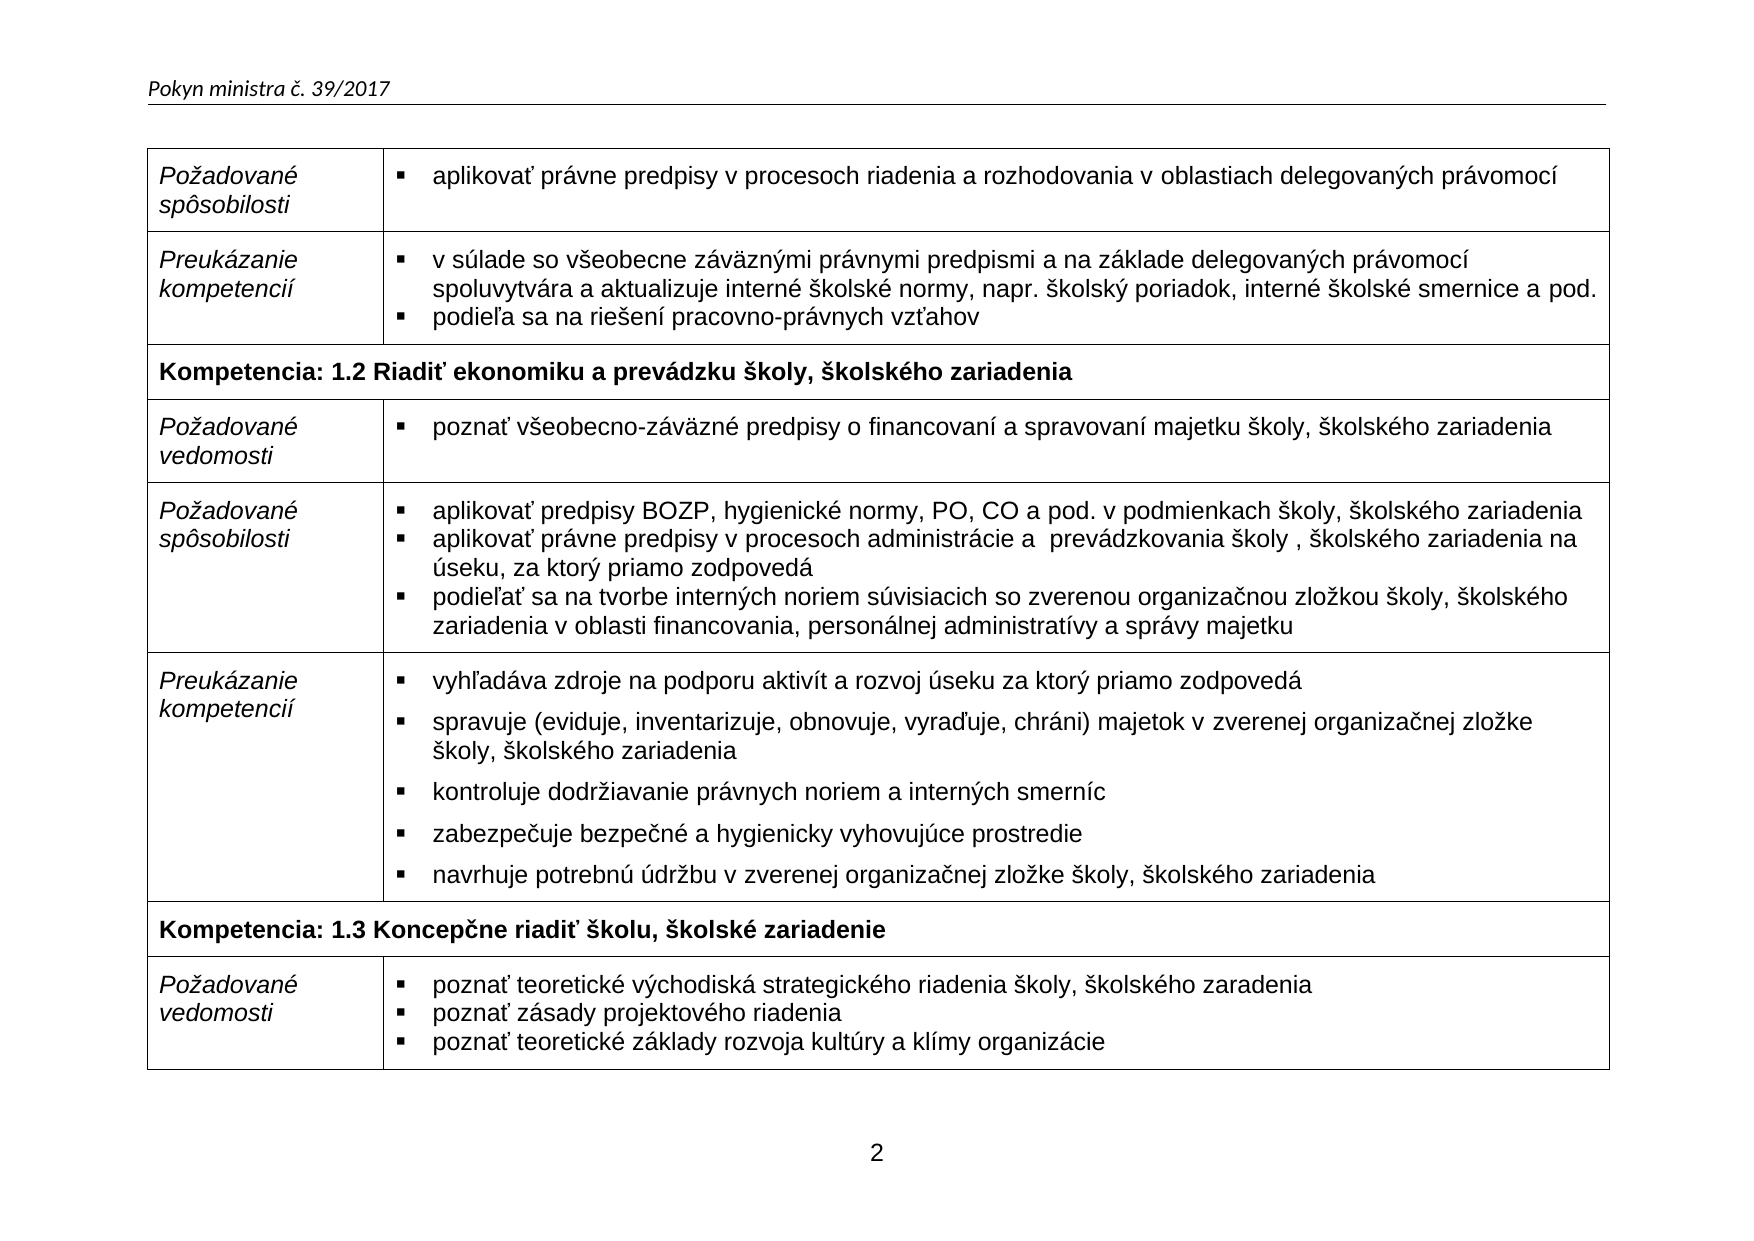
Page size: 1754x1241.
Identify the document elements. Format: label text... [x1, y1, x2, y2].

table_cell Požadované vedomosti [148, 400, 383, 482]
table_cell poznať teoretické východiská strategického riadenia školy, školského zaradenia poznať zásady projektového riadenia poznať teoretické základy rozvoja kultúry a klímy organizácie [384, 957, 1609, 1069]
table_cell vyhľadáva zdroje na podporu aktivít a rozvoj úseku za ktorý priamo zodpovedá spravuje (eviduje, inventarizuje, obnovuje, vyraďuje, chráni) majetok v zverenej organizačnej zložke školy, školského zariadenia kontroluje dodržiavanie právnych noriem a interných smerníc zabezpečuje bezpečné a hygienicky vyhovujúce prostredie navrhuje potrebnú údržbu v zverenej organizačnej zložke školy, školského zariadenia [384, 653, 1609, 901]
table_cell Preukázanie kompetencií [148, 653, 383, 901]
table_cell Kompetencia: 1.2 Riadiť ekonomiku a prevádzku školy, školského zariadenia [148, 345, 1609, 398]
table_cell Požadované spôsobilosti [148, 483, 383, 652]
table_cell Požadované spôsobilosti [148, 149, 383, 231]
table_cell Požadované vedomosti [148, 957, 383, 1069]
table_cell Kompetencia: 1.3 Koncepčne riadiť školu, školské zariadenie [148, 902, 1609, 956]
table_cell poznať všeobecno-záväzné predpisy o financovaní a spravovaní majetku školy, školského zariadenia [384, 400, 1609, 482]
table_cell Preukázanie kompetencií [148, 232, 383, 344]
table_cell aplikovať predpisy BOZP, hygienické normy, PO, CO a pod. v podmienkach školy, školského zariadenia aplikovať právne predpisy v procesoch administrácie a prevádzkovania školy , školského zariadenia na úseku, za ktorý priamo zodpovedá podieľať sa na tvorbe interných noriem súvisiacich so zverenou organizačnou zložkou školy, školského zariadenia v oblasti financovania, personálnej administratívy a správy majetku [384, 483, 1609, 652]
table_cell aplikovať právne predpisy v procesoch riadenia a rozhodovania v oblastiach delegovaných právomocí [384, 149, 1609, 231]
table_cell v súlade so všeobecne záväznými právnymi predpismi a na základe delegovaných právomocí spoluvytvára a aktualizuje interné školské normy, napr. školský poriadok, interné školské smernice a pod. podieľa sa na riešení pracovno-právnych vzťahov [384, 232, 1609, 344]
